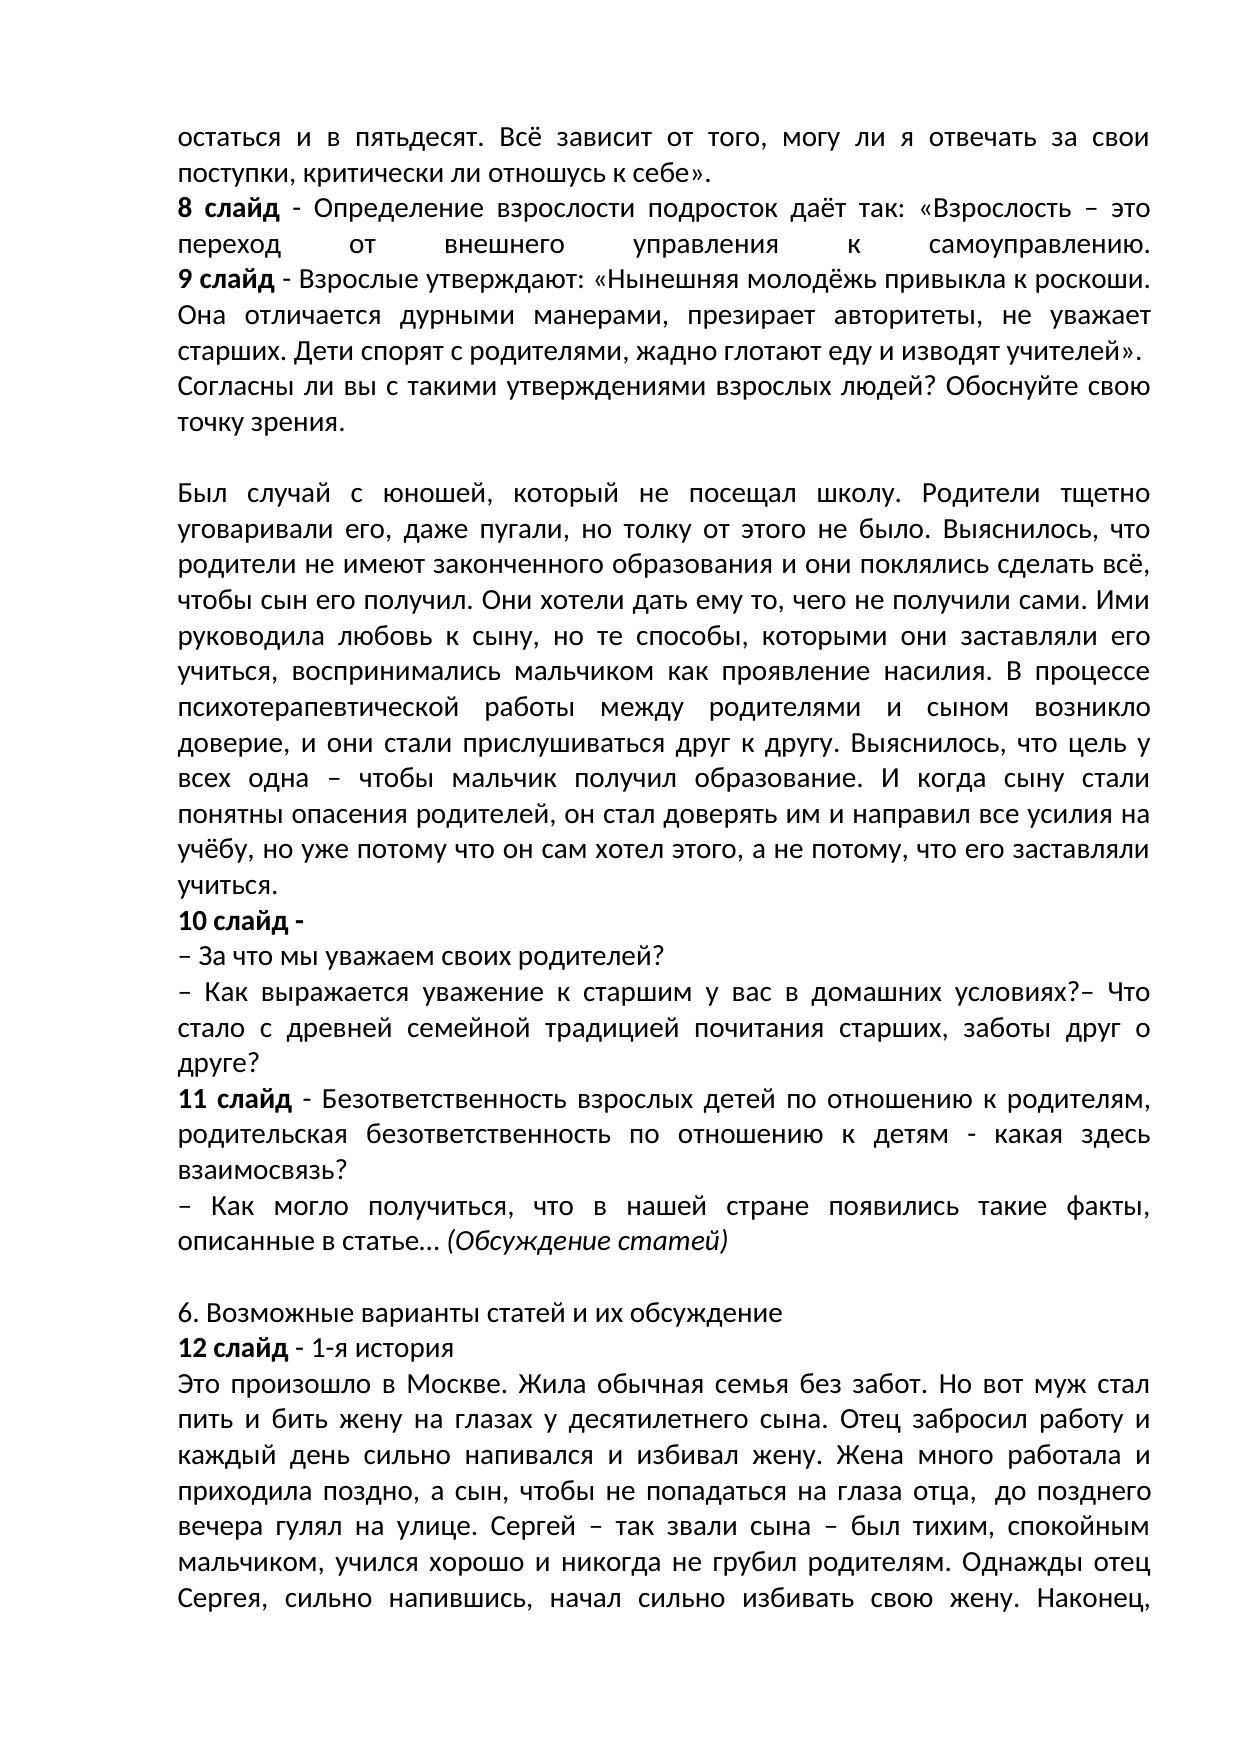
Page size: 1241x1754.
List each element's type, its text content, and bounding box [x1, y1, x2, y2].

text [177, 118, 1152, 189]
text 11 слайд - Безответственность взрослых детей по отношению к родителям, родительская безответственность по отношению к детям - какая здесь взаимосвязь? – Как могло получиться, что в нашей стране появились такие факты, описанные в статье… (Обсуждение статей) [177, 1080, 1152, 1258]
text 8 слайд - Определение взрослости подросток даёт так: «Взрослость – это переход от внешнего управления к самоуправлению. 9 слайд - Взрослые утверждают: «Нынешняя молодёжь привыкла к роскоши. Она отличается дурными манерами, презирает авторитеты, не уважает старших. Дети спорят с родителями, жадно глотают еду и изводят учителей». Согласны ли вы с такими утверждениями взрослых людей? Обоснуйте свою точку зрения. [177, 189, 1152, 439]
text Был случай с юношей, который не посещал школу. Родители тщетно уговаривали его, даже пугали, но толку от этого не было. Выяснилось, что родители не имеют законченного образования и они поклялись сделать всё, чтобы сын его получил. Они хотели дать ему то, чего не получили сами. Ими руководила любовь к сыну, но те способы, которыми они заставляли его учиться, воспринимались мальчиком как проявление насилия. В процессе психотерапевтической работы между родителями и сыном возникло доверие, и они стали прислушиваться друг к другу. Выяснилось, что цель у всех одна – чтобы мальчик получил образование. И когда сыну стали понятны опасения родителей, он стал доверять им и направил все усилия на учёбу, но уже потому что он сам хотел этого, а не потому, что его заставляли учиться. [177, 439, 1152, 902]
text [177, 1365, 1152, 1614]
text – Как выражается уважение к старшим у вас в домашних условиях?– Что стало с древней семейной традицией почитания старших, заботы друг о друге? [177, 973, 1152, 1080]
text 12 слайд - 1-я история [177, 1329, 1152, 1365]
text 10 слайд - – За что мы уважаем своих родителей? [177, 902, 1152, 973]
text 6. Возможные варианты статей и их обсуждение [177, 1294, 1152, 1329]
